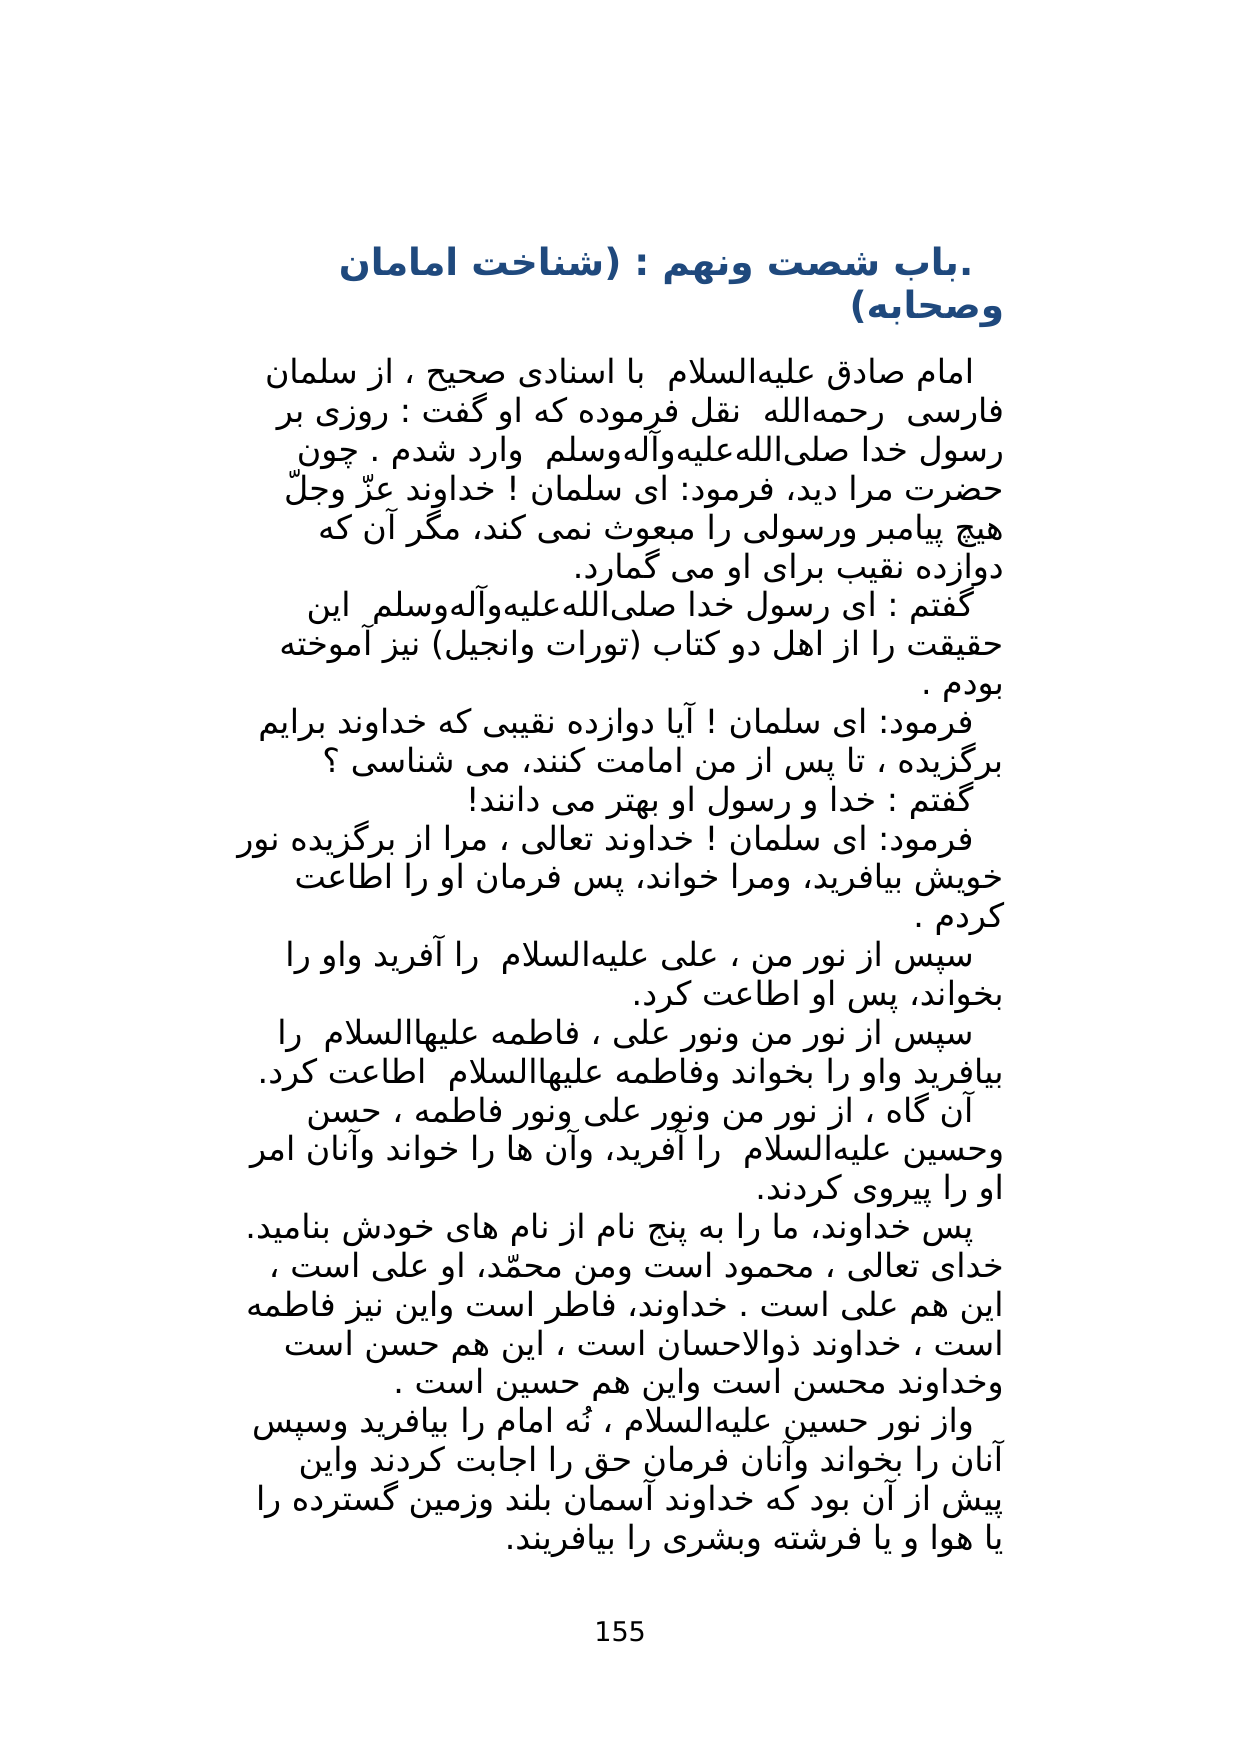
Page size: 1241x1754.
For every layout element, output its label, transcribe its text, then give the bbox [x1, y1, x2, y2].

text گفتم : خدا و رسول او بهتر مى دانند! [236, 780, 1004, 819]
text پس خداوند، ما را به پنج نام از نام هاى خودش بناميد. خداى تعالى ، محمود است ومن محمّد، او على است ، اين هم على است . خداوند، فاطر است واين نيز فاطمه است ، خداوند ذوالاحسان است ، اين هم حسن است وخداوند محسن است واين هم حسين است . [236, 1208, 1004, 1402]
text آن گاه ، از نور من ونور على ونور فاطمه ، حسن وحسين عليه‌السلام را آفريد، وآن ها را خواند وآنان امر او را پيروى كردند. [236, 1091, 1004, 1208]
text امام صادق عليه‌السلام با اسنادى صحيح ، از سلمان فارسى رحمه‌الله نقل فرموده كه او گفت : روزى بر رسول خدا صلى‌الله‌عليه‌وآله‌وسلم وارد شدم . چون حضرت مرا ديد، فرمود: اى سلمان ! خداوند عزّ وجلّ هيچ پيامبر ورسولى را مبعوث نمى كند، مگر آن كه دوازده نقيب براى او مى گمارد. [236, 353, 1004, 586]
subtitle .باب شصت ونهم : (شناخت امامان وصحابه) [236, 241, 1004, 328]
text سپس از نور من ، على عليه‌السلام را آفريد واو را بخواند، پس او اطاعت كرد. [236, 936, 1004, 1013]
text سپس از نور من ونور على ، فاطمه عليها‌السلام را بيافريد واو را بخواند وفاطمه عليها‌السلام اطاعت كرد. [236, 1013, 1004, 1091]
text گفتم : اى رسول خدا صلى‌الله‌عليه‌وآله‌وسلم اين حقيقت را از اهل دو كتاب (تورات وانجيل) نيز آموخته بودم . [236, 586, 1004, 702]
text فرمود: اى سلمان ! آيا دوازده نقيبى كه خداوند برايم برگزيده ، تا پس از من امامت كنند، مى شناسى ؟ [236, 702, 1004, 780]
text فرمود: اى سلمان ! خداوند تعالى ، مرا از برگزيده نور خويش بيافريد، ومرا خواند، پس فرمان او را اطاعت كردم . [236, 819, 1004, 936]
text واز نور حسين عليه‌السلام ، نُه امام را بيافريد وسپس آنان را بخواند وآنان فرمان حق را اجابت كردند واين پيش از آن بود كه خداوند آسمان بلند وزمين گسترده را يا هوا و يا فرشته وبشرى را بيافريند. [236, 1402, 1004, 1557]
